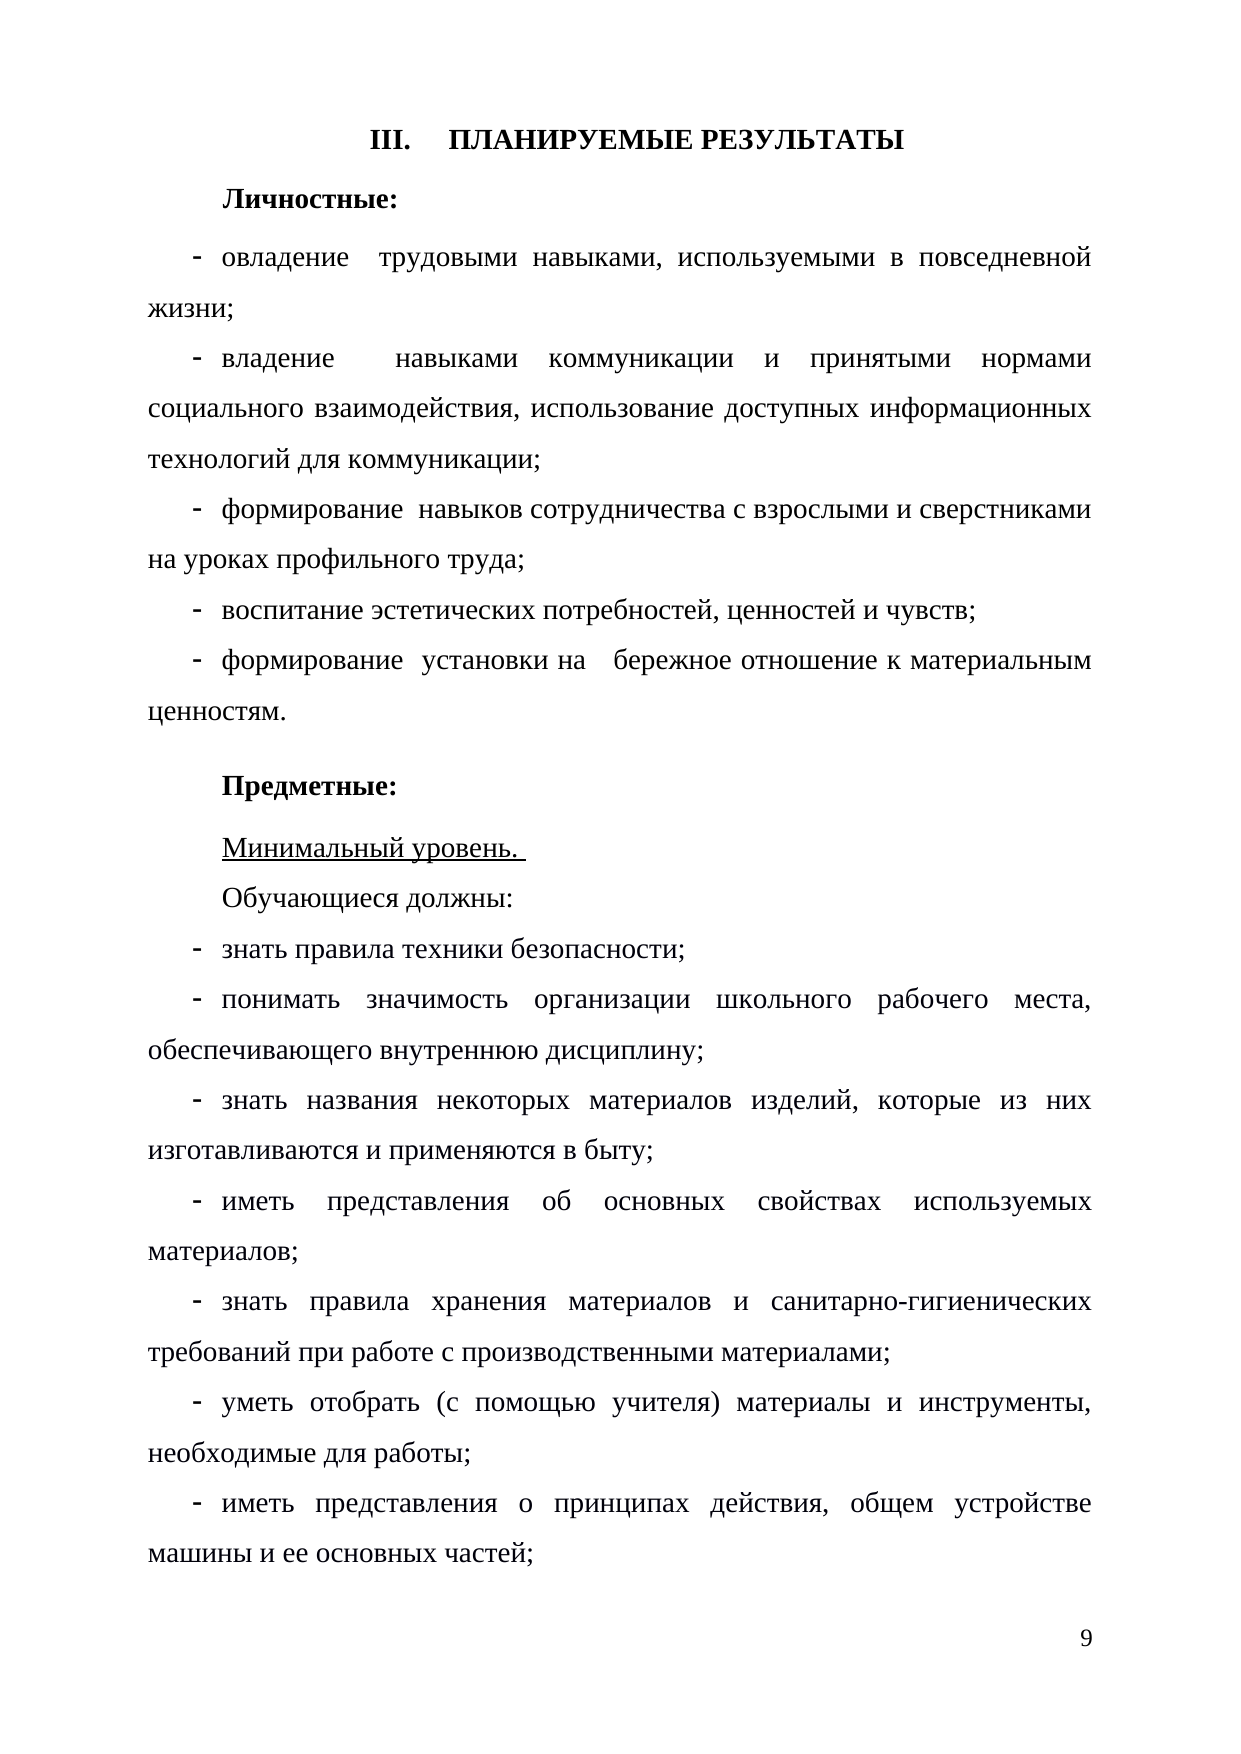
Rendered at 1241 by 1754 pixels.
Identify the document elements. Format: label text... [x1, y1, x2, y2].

list владение навыками коммуникации и принятыми нормами социального взаимодействия, использование доступных информационных технологий для коммуникации; [148, 340, 1092, 474]
list понимать значимость организации школьного рабочего места, обеспечивающего внутреннюю дисциплину; [148, 981, 1092, 1065]
list иметь представления о принципах действия, общем устройстве машины и ее основных частей; [148, 1485, 1092, 1569]
list формирование установки на бережное отношение к материальным ценностям. [148, 642, 1092, 726]
list знать правила техники безопасности; [148, 931, 1092, 964]
list овладение трудовыми навыками, используемыми в повседневной жизни; [148, 239, 1092, 323]
text Личностные: [148, 181, 1092, 214]
text Предметные: [222, 768, 1092, 802]
list знать правила хранения материалов и санитарно-гигиенических требований при работе с производственными материалами; [148, 1283, 1092, 1367]
list знать названия некоторых материалов изделий, которые из них изготавливаются и применяются в быту; [148, 1082, 1092, 1166]
list иметь представления об основных свойствах используемых материалов; [148, 1183, 1092, 1267]
list воспитание эстетических потребностей, ценностей и чувств; [148, 592, 1092, 626]
list уметь отобрать (с помощью учителя) материалы и инструменты, необходимые для работы; [148, 1384, 1092, 1468]
text Обучающиеся должны: [148, 881, 1092, 914]
text Минимальный уровень. [148, 830, 1092, 864]
subtitle ПЛАНИРУЕМЫЕ РЕЗУЛЬТАТЫ [223, 122, 1092, 156]
list формирование навыков сотрудничества с взрослыми и сверстниками на уроках профильного труда; [148, 491, 1092, 575]
